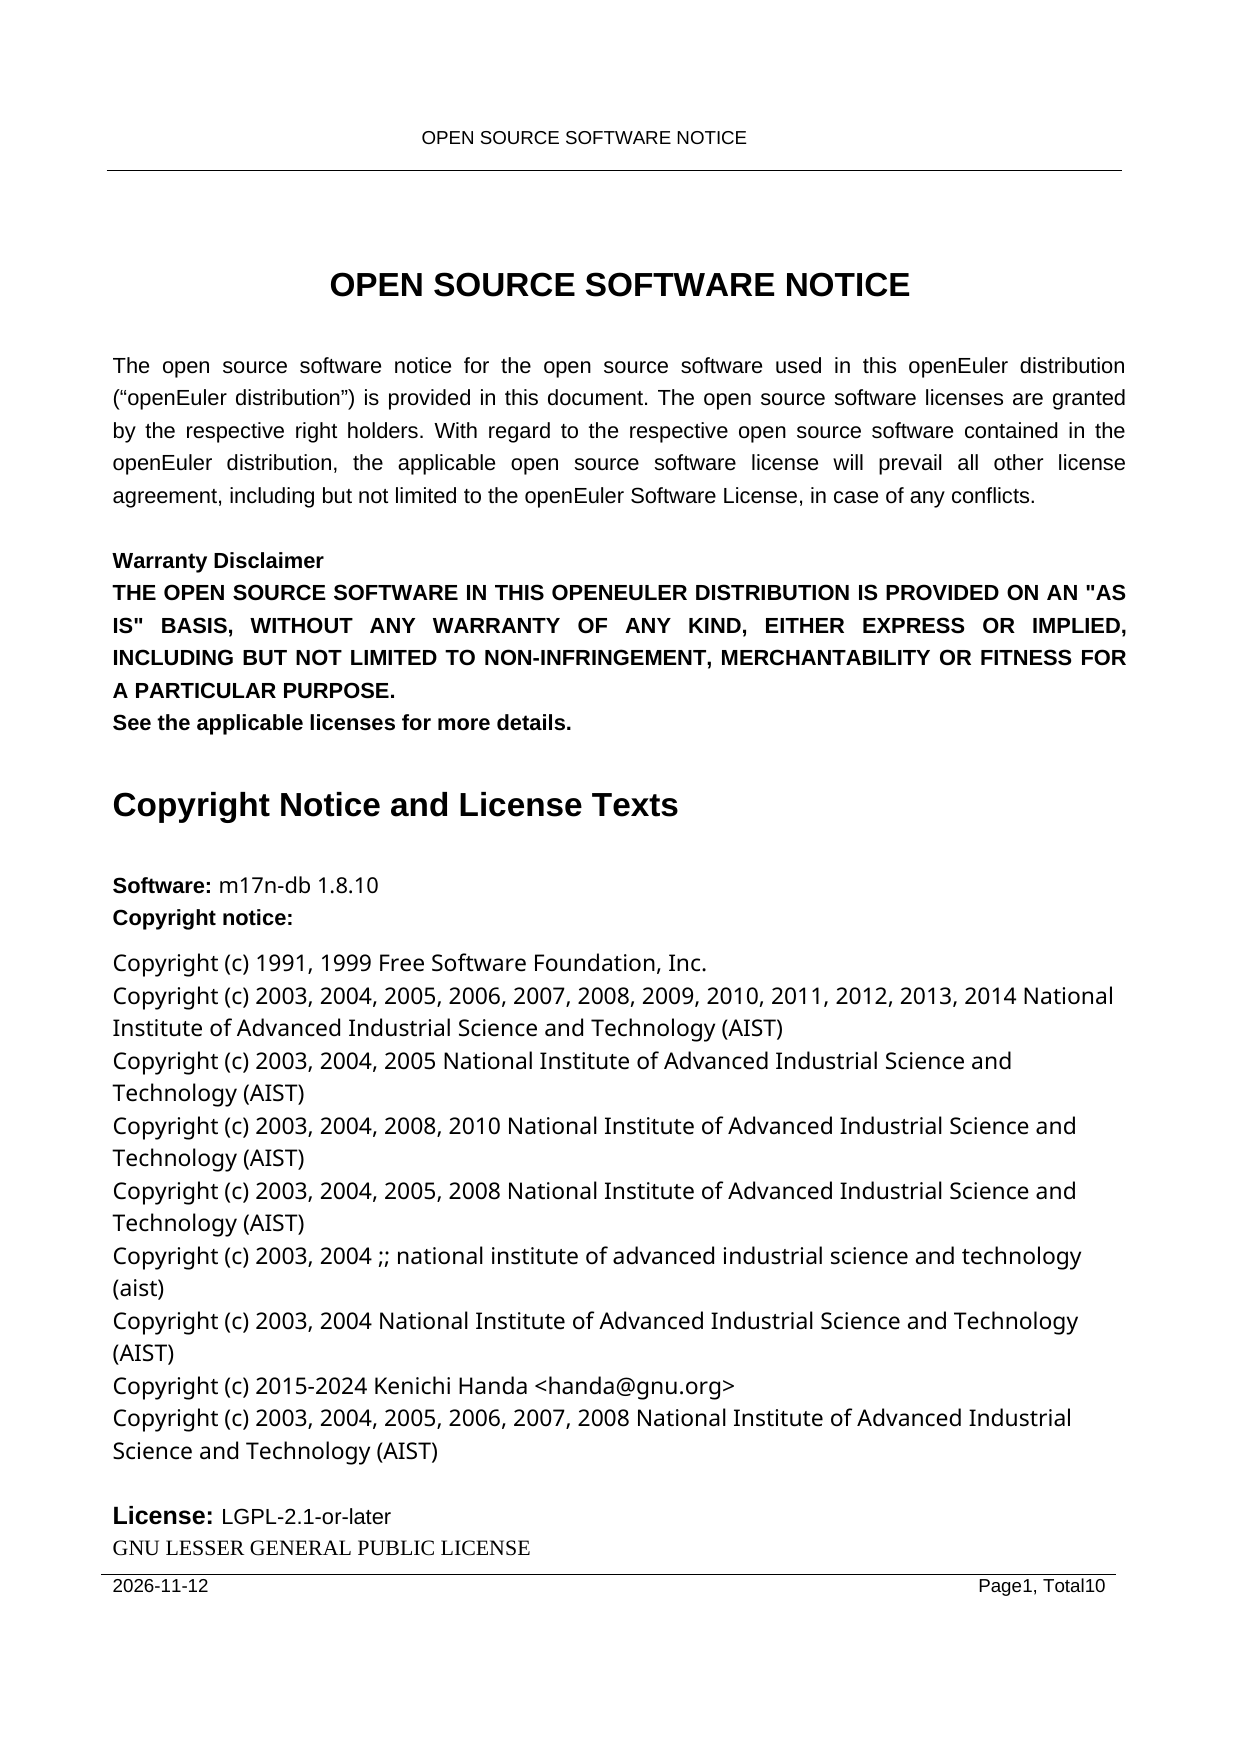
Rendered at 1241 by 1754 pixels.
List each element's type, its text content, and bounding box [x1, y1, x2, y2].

title Software: m17n-db 1.8.10 [112, 869, 1128, 901]
text The open source software notice for the open source software used in this openEuler distribution (“openEuler distribution”) is provided in this document. The open source software licenses are granted by the respective right holders. With regard to the respective open source software contained in the openEuler distribution, the applicable open source software license will prevail all other license agreement, including but not limited to the openEuler Software License, in case of any conflicts. [112, 349, 1128, 511]
text THE OPEN SOURCE SOFTWARE IN THIS OPENEULER DISTRIBUTION IS PROVIDED ON AN "AS IS" BASIS, WITHOUT ANY WARRANTY OF ANY KIND, EITHER EXPRESS OR IMPLIED, INCLUDING BUT NOT LIMITED TO NON-INFRINGEMENT, MERCHANTABILITY OR FITNESS FOR A PARTICULAR PURPOSE. See the applicable licenses for more details. [112, 576, 1128, 739]
text Copyright notice: [112, 901, 1128, 934]
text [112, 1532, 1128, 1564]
text Warranty Disclaimer [112, 544, 1128, 576]
text Copyright Notice and License Texts [112, 771, 1128, 836]
text License: LGPL-2.1-or-later [112, 1499, 1128, 1532]
text OPEN SOURCE SOFTWARE NOTICE [112, 251, 1128, 316]
text Copyright (c) 1991, 1999 Free Software Foundation, Inc. Copyright (c) 2003, 2004, 2005, 2006, 2007, 2008, 2009, 2010, 2011, 2012, 2013, 2014 National Institute of Advanced Industrial Science and Technology (AIST) Copyright (c) 2003, 2004, 2005 National Institute of Advanced Industrial Science and Technology (AIST) Copyright (c) 2003, 2004, 2008, 2010 National Institute of Advanced Industrial Science and Technology (AIST) Copyright (c) 2003, 2004, 2005, 2008 National Institute of Advanced Industrial Science and Technology (AIST) Copyright (c) 2003, 2004 ;; national institute of advanced industrial science and technology (aist) Copyright (c) 2003, 2004 National Institute of Advanced Industrial Science and Technology (AIST) Copyright (c) 2015-2024 Kenichi Handa <handa@gnu.org> Copyright (c) 2003, 2004, 2005, 2006, 2007, 2008 National Institute of Advanced Industrial Science and Technology (AIST) [112, 947, 1128, 1499]
